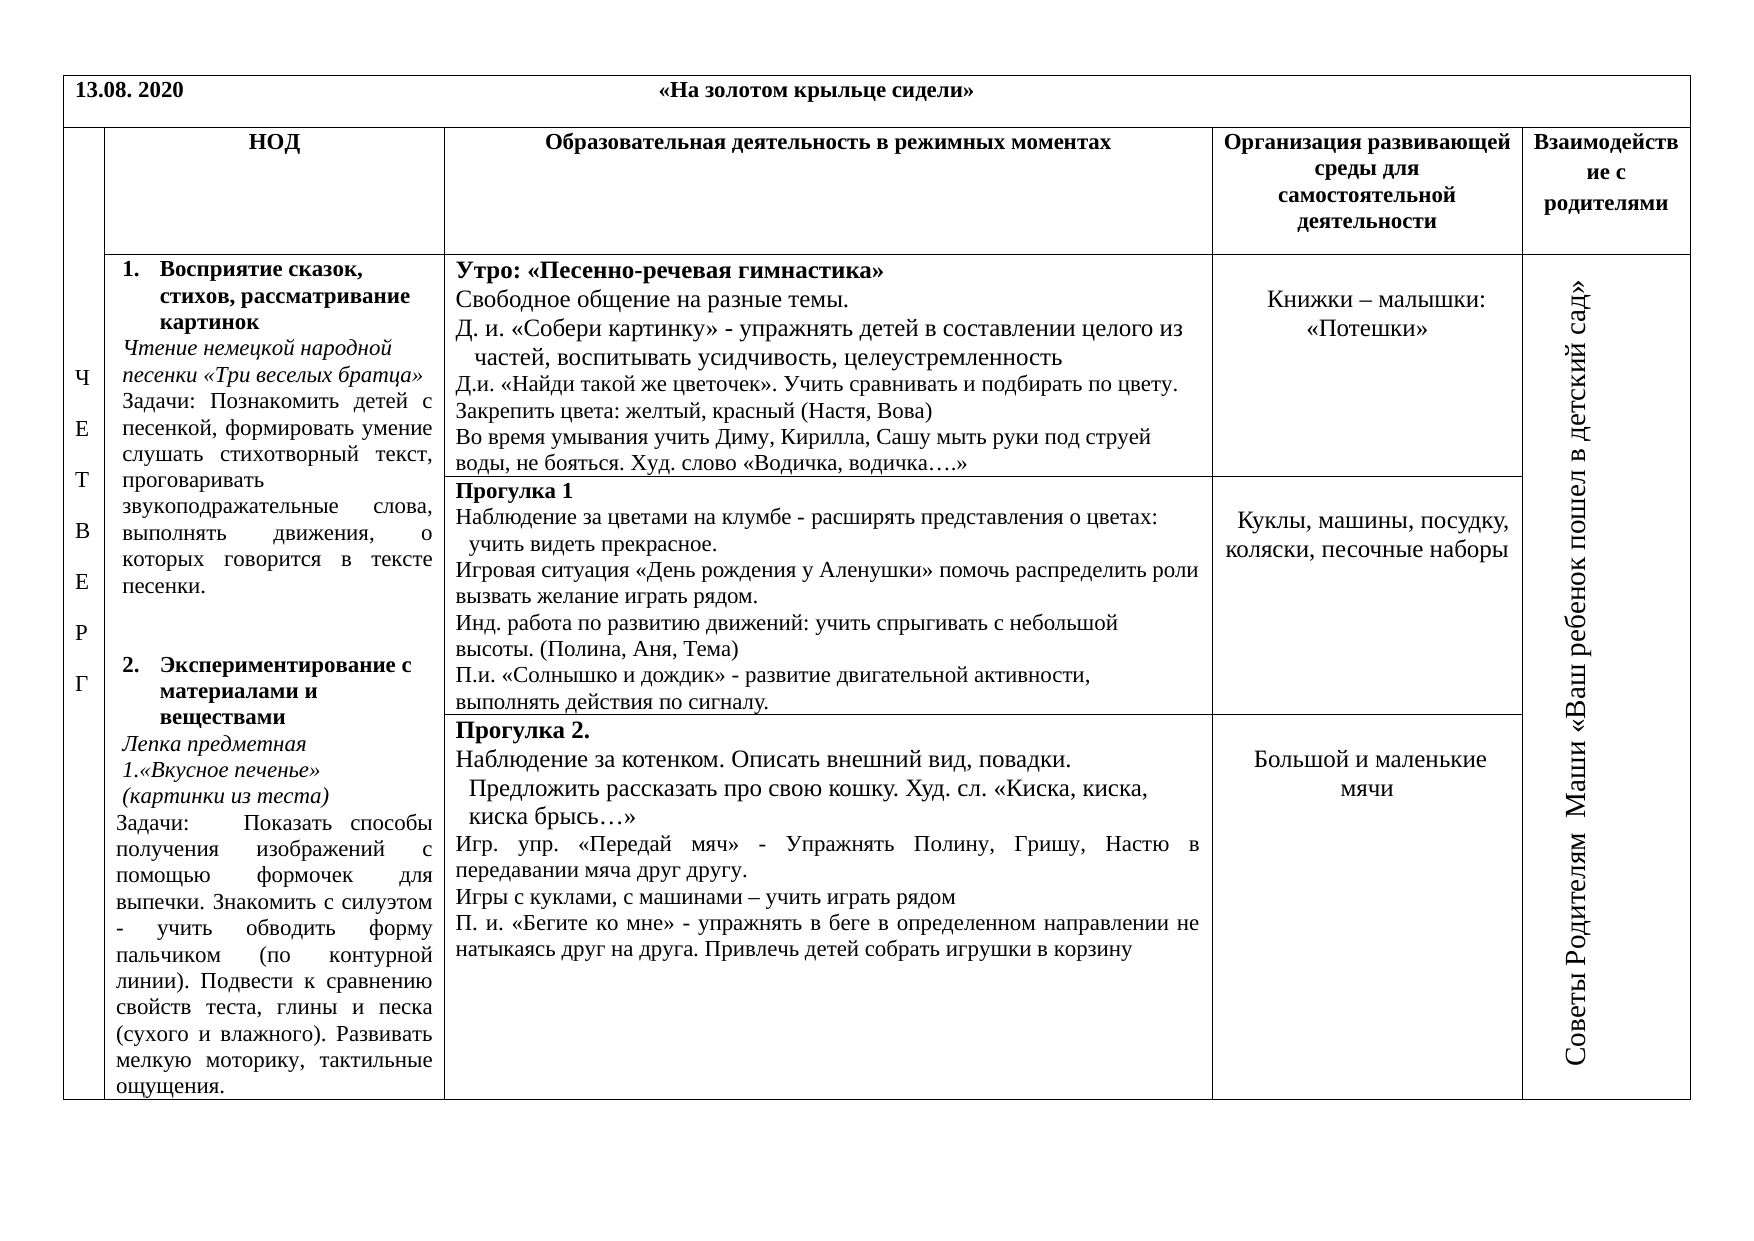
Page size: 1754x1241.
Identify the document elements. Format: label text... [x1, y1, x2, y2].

table_cell Взаимодействие с родителями [1523, 128, 1690, 254]
table_cell Большой и маленькие мячи [1213, 715, 1522, 1099]
table_cell НОД [105, 128, 444, 254]
table_cell Куклы, машины, посудку, коляски, песочные наборы [1213, 477, 1522, 714]
table_cell Прогулка 2. Наблюдение за котенком. Описать внешний вид, повадки. Предложить рассказать про свою кошку. Худ. сл. «Киска, киска, киска брысь…» Игр. упр. «Передай мяч» - Упражнять Полину, Гришу, Настю в передавании мяча друг другу. Игры с куклами, с машинами – учить играть рядом П. и. «Бегите ко мне» - упражнять в беге в определенном направлении не натыкаясь друг на друга. Привлечь детей собрать игрушки в корзину [445, 715, 1212, 1099]
table_cell Советы Родителям Маши «Ваш ребенок пошел в детский сад» [1523, 255, 1690, 1099]
table_cell Ч Е Т В Е Р Г [64, 128, 104, 1099]
table_cell Прогулка 1 Наблюдение за цветами на клумбе - расширять представления о цветах: учить видеть прекрасное. Игровая ситуация «День рождения у Аленушки» помочь распределить роли вызвать желание играть рядом. Инд. работа по развитию движений: учить спрыгивать с небольшой высоты. (Полина, Аня, Тема) П.и. «Солнышко и дождик» - развитие двигательной активности, выполнять действия по сигналу. [445, 477, 1212, 714]
table_cell Организация развивающей среды для самостоятельной деятельности [1213, 128, 1522, 254]
table_cell Утро: «Песенно-речевая гимнастика» Свободное общение на разные темы. Д. и. «Собери картинку» - упражнять детей в составлении целого из частей, воспитывать усидчивость, целеустремленность Д.и. «Найди такой же цветочек». Учить сравнивать и подбирать по цвету. Закрепить цвета: желтый, красный (Настя, Вова) Во время умывания учить Диму, Кирилла, Сашу мыть руки под струей воды, не бояться. Худ. слово «Водичка, водичка….» [445, 255, 1212, 476]
table_header 13.08. 2020 «На золотом крыльце сидели» [64, 76, 1690, 127]
table_cell Книжки – малышки: «Потешки» [1213, 255, 1522, 476]
table_cell Восприятие сказок, стихов, рассматривание картинок Чтение немецкой народной песенки «Три веселых братца» Задачи: Познакомить детей с песенкой, формировать умение слушать стихотворный текст, проговаривать звукоподражательные слова, выполнять движения, о которых говорится в тексте песенки. Экспериментирование с материалами и веществами Лепка предметная 1.«Вкусное печенье» (картинки из теста) Задачи: Показать способы получения изображений с помощью формочек для выпечки. Знакомить с силуэтом - учить обводить форму пальчиком (по контурной линии). Подвести к сравнению свойств теста, глины и песка (сухого и влажного). Развивать мелкую моторику, тактильные ощущения. [105, 255, 444, 1099]
table_cell Образовательная деятельность в режимных моментах [445, 128, 1212, 254]
